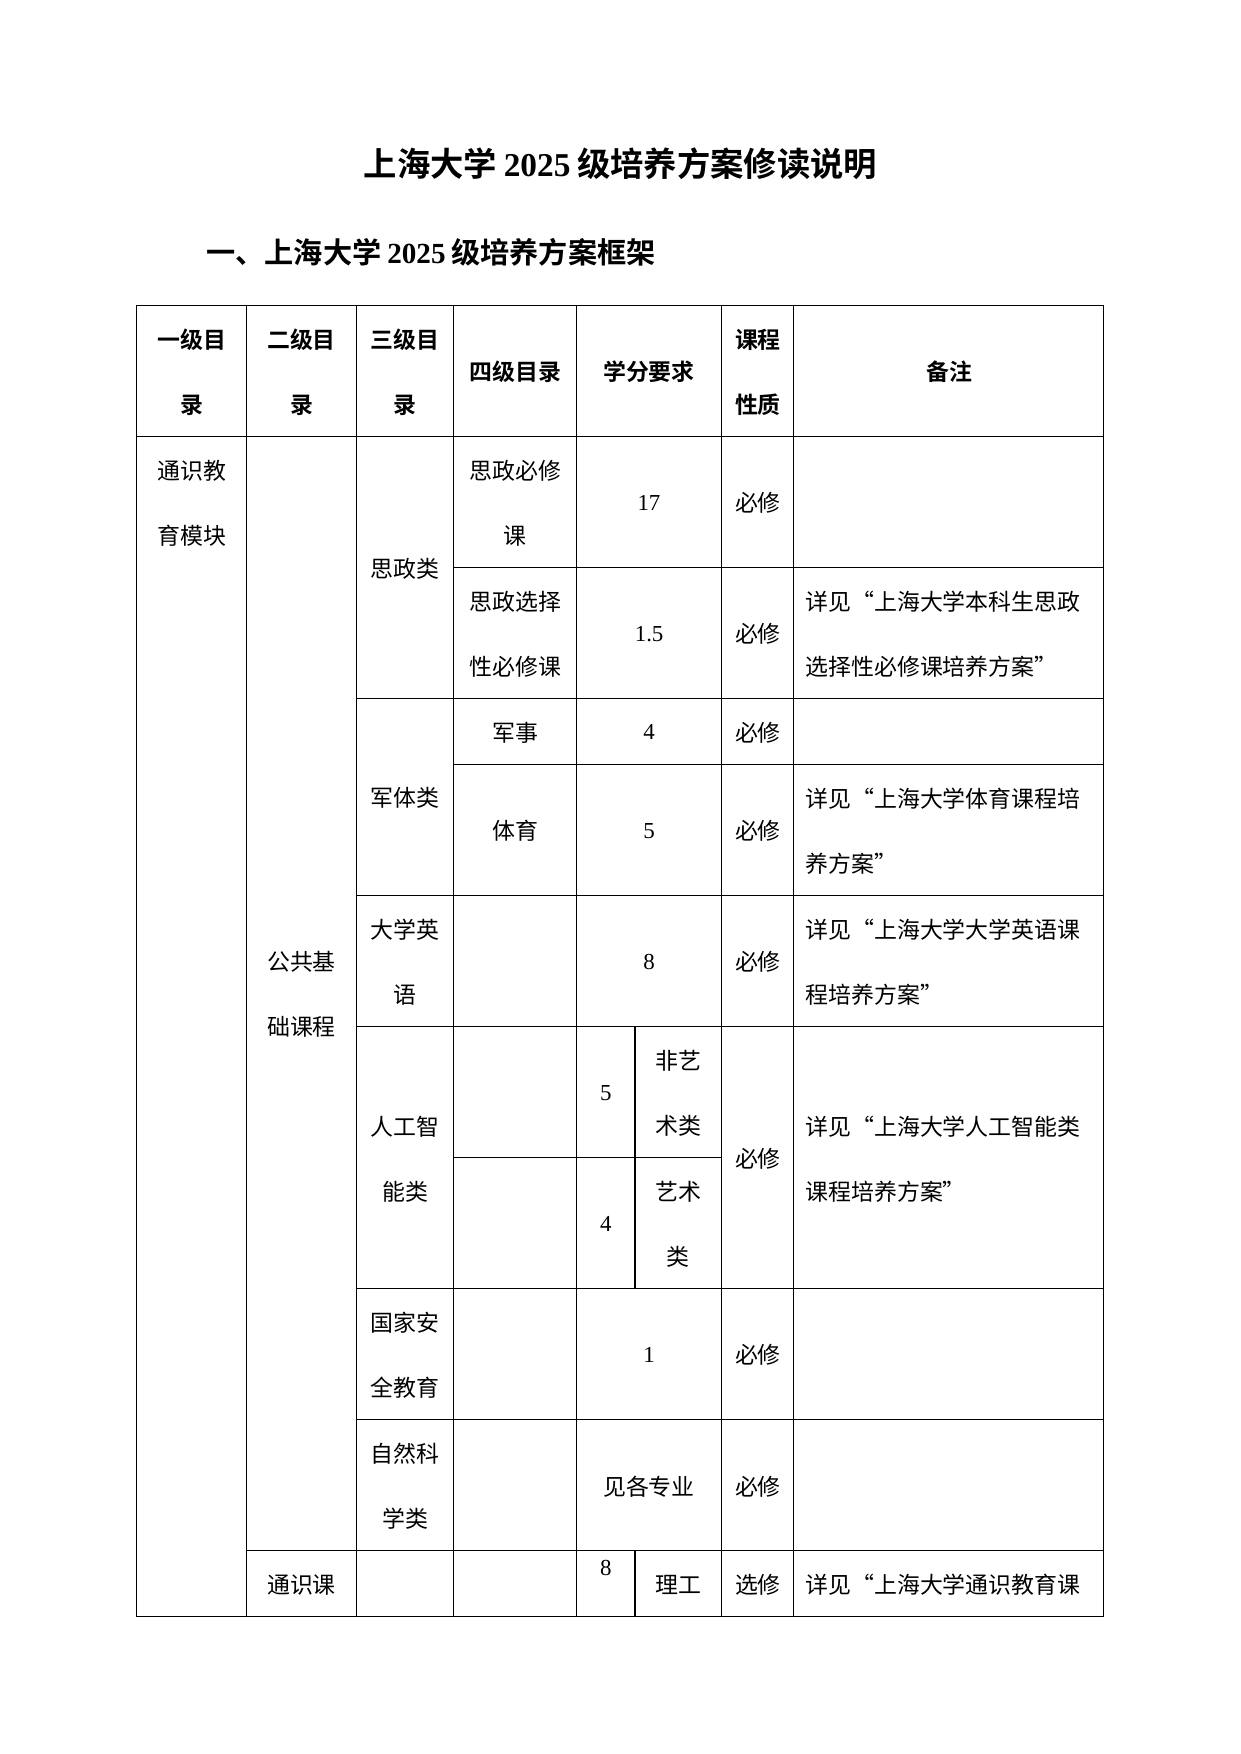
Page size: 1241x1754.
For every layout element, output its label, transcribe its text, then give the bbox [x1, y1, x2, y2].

table_cell 军事 [454, 699, 576, 764]
table_cell 必修 [722, 896, 793, 1026]
table_cell [454, 1158, 576, 1288]
table_header 课程性质 [722, 306, 793, 436]
table_cell 详见“上海大学本科生思政选择性必修课培养方案” [794, 568, 1103, 698]
table_cell 见各专业 [577, 1420, 721, 1550]
table_cell [794, 1420, 1103, 1550]
table_header 一级目录 [137, 306, 246, 436]
table_cell 通识课程 [247, 1551, 356, 1616]
table_cell 思政必修课 [454, 437, 576, 567]
table_cell [357, 1551, 453, 1616]
table_cell 军体类 [357, 699, 453, 895]
table_cell 17 [577, 437, 721, 567]
table_cell 1 [577, 1289, 721, 1419]
table_cell 必修 [722, 699, 793, 764]
table_cell 人工智能类 [357, 1027, 453, 1288]
table_cell [454, 1420, 576, 1550]
table_header 学分要求 [577, 306, 721, 436]
table_cell 1.5 [577, 568, 721, 698]
table_cell [454, 1289, 576, 1419]
table_cell [794, 437, 1103, 567]
table_cell 5 [577, 765, 721, 895]
table_cell 详见“上海大学人工智能类课程培养方案” [794, 1027, 1103, 1288]
table_cell 详见“上海大学大学英语课程培养方案” [794, 896, 1103, 1026]
table_cell 国家安全教育 [357, 1289, 453, 1419]
table_cell 非艺术类 [636, 1027, 721, 1157]
table_cell [794, 1289, 1103, 1419]
table_cell 必修 [722, 765, 793, 895]
table_header 备注 [794, 306, 1103, 436]
table_cell 公共基础课程 [247, 437, 356, 1550]
table_cell [454, 896, 576, 1026]
table_cell 详见“上海大学体育课程培养方案” [794, 765, 1103, 895]
table_cell 详见“上海大学通识教育课程培养方案” [794, 1551, 1103, 1616]
table_cell 必修 [722, 1027, 793, 1288]
table_cell 必修 [722, 1289, 793, 1419]
table_cell 8 [577, 1551, 634, 1616]
table_cell [794, 699, 1103, 764]
table_cell 艺术类 [636, 1158, 721, 1288]
table_cell [454, 1551, 576, 1616]
table_cell 选修 [722, 1551, 793, 1616]
table_cell 理工类 [636, 1551, 721, 1616]
table_cell 8 [577, 896, 721, 1026]
table_cell 必修 [722, 568, 793, 698]
table_header 三级目录 [357, 306, 453, 436]
table_cell 4 [577, 699, 721, 764]
table_header 四级目录 [454, 306, 576, 436]
text 上海大学2025级培养方案修读说明 [148, 129, 1092, 194]
table_cell 思政选择性必修课 [454, 568, 576, 698]
table_cell 4 [577, 1158, 634, 1288]
table_cell 体育 [454, 765, 576, 895]
table_cell 必修 [722, 1420, 793, 1550]
table_header 二级目录 [247, 306, 356, 436]
table_cell 5 [577, 1027, 634, 1157]
text 一、上海大学2025级培养方案框架 [148, 218, 1092, 283]
table_cell 大学英语 [357, 896, 453, 1026]
table_cell 必修 [722, 437, 793, 567]
table_cell 通识教育模块 [137, 437, 246, 1616]
table_cell 思政类 [357, 437, 453, 698]
table_cell 自然科学类 [357, 1420, 453, 1550]
table_cell [454, 1027, 576, 1157]
